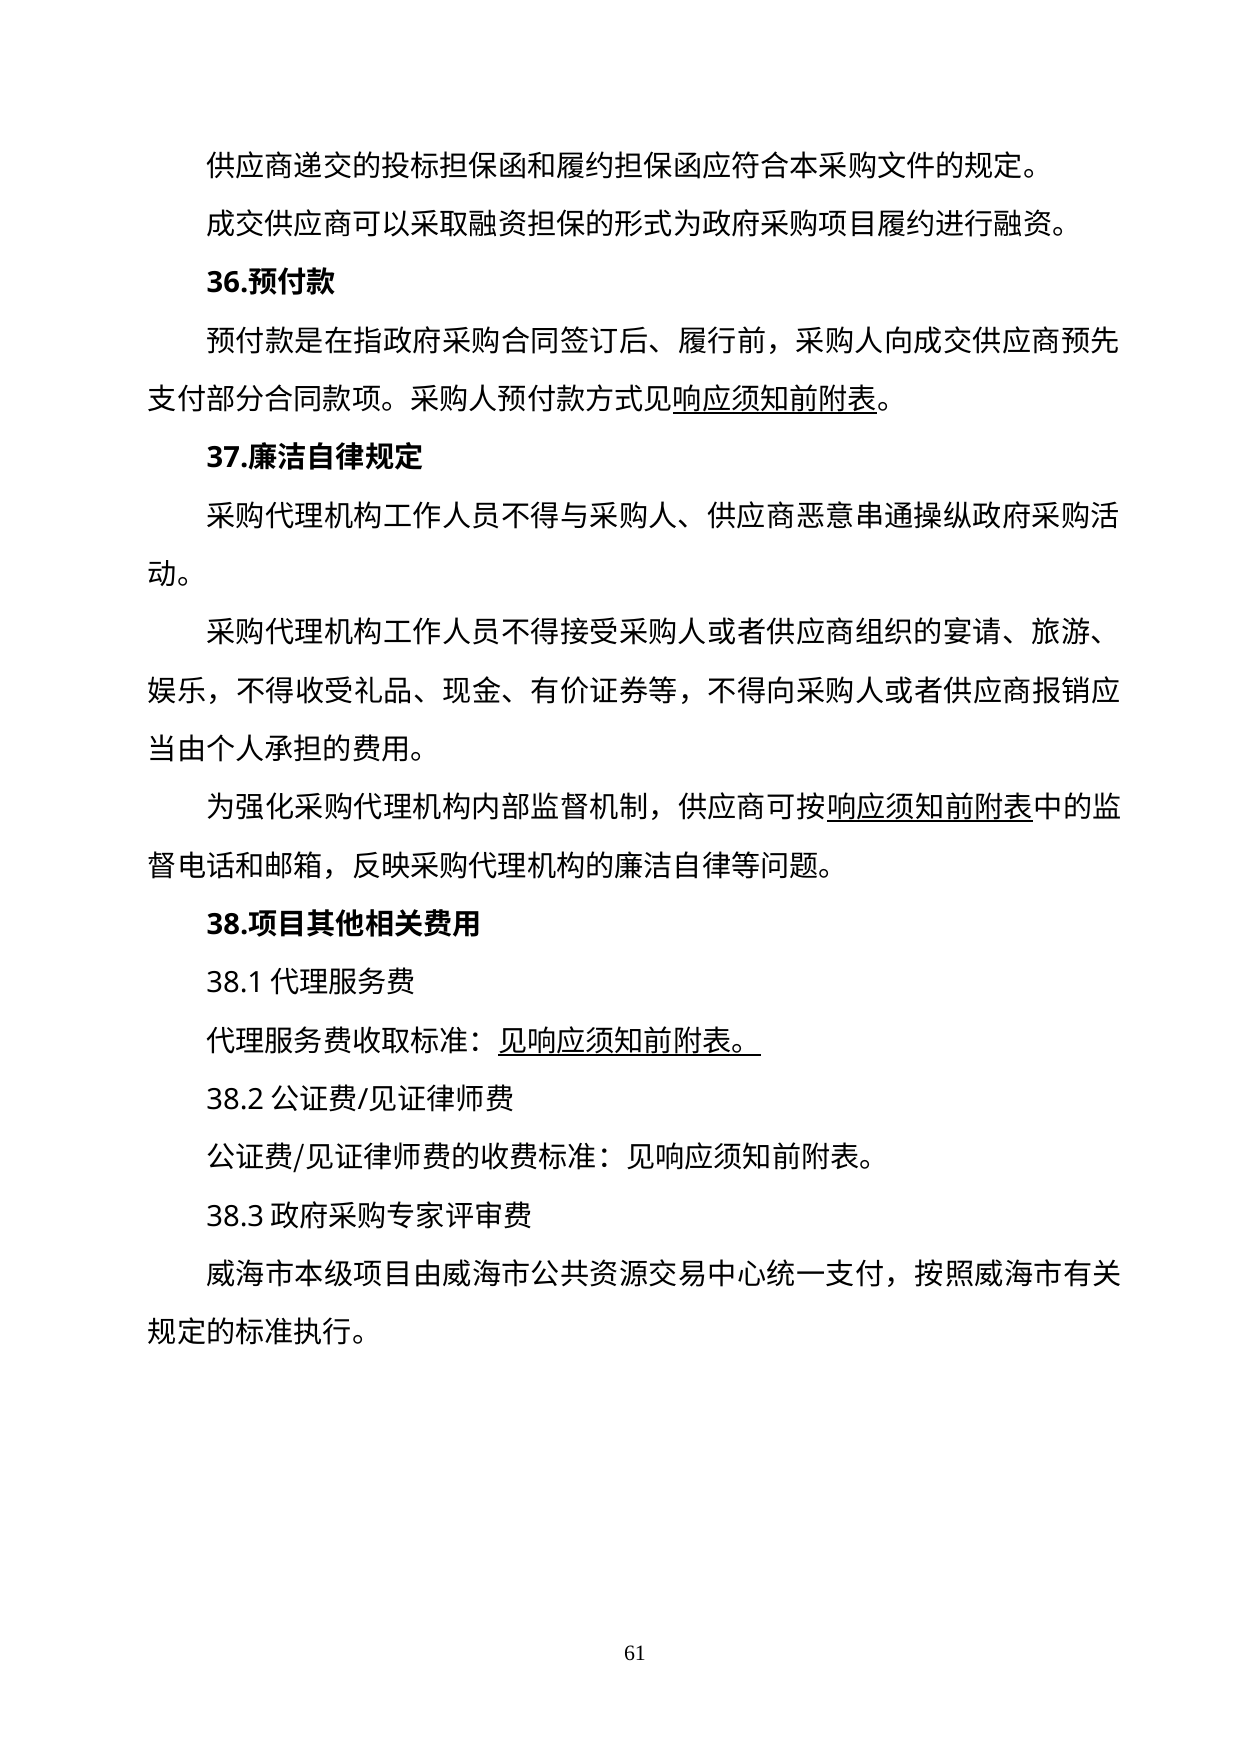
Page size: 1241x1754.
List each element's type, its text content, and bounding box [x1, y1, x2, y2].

text 预付款是在指政府采购合同签订后、履行前，采购人向成交供应商预先支付部分合同款项。采购人预付款方式见响应须知前附表。 [148, 304, 1122, 421]
text 代理服务费收取标准：见响应须知前附表。 [148, 1004, 1122, 1063]
text 公证费/见证律师费的收费标准：见响应须知前附表。 [148, 1121, 1122, 1179]
text 采购代理机构工作人员不得与采购人、供应商恶意串通操纵政府采购活动。 [148, 479, 1122, 596]
text 38.1代理服务费 [148, 946, 1122, 1004]
text 采购代理机构工作人员不得接受采购人或者供应商组织的宴请、旅游、娱乐，不得收受礼品、现金、有价证券等，不得向采购人或者供应商报销应当由个人承担的费用。 [148, 596, 1122, 771]
text 37.廉洁自律规定 [148, 421, 1122, 479]
text 成交供应商可以采取融资担保的形式为政府采购项目履约进行融资。 [148, 188, 1122, 246]
text 38.3政府采购专家评审费 [148, 1179, 1122, 1238]
text 38.项目其他相关费用 [148, 888, 1122, 946]
text 36.预付款 [148, 246, 1122, 304]
text 供应商递交的投标担保函和履约担保函应符合本采购文件的规定。 [148, 129, 1122, 188]
text 38.2公证费/见证律师费 [148, 1063, 1122, 1121]
text 威海市本级项目由威海市公共资源交易中心统一支付，按照威海市有关规定的标准执行。 [148, 1238, 1122, 1354]
text 为强化采购代理机构内部监督机制，供应商可按响应须知前附表中的监督电话和邮箱，反映采购代理机构的廉洁自律等问题。 [148, 771, 1122, 888]
